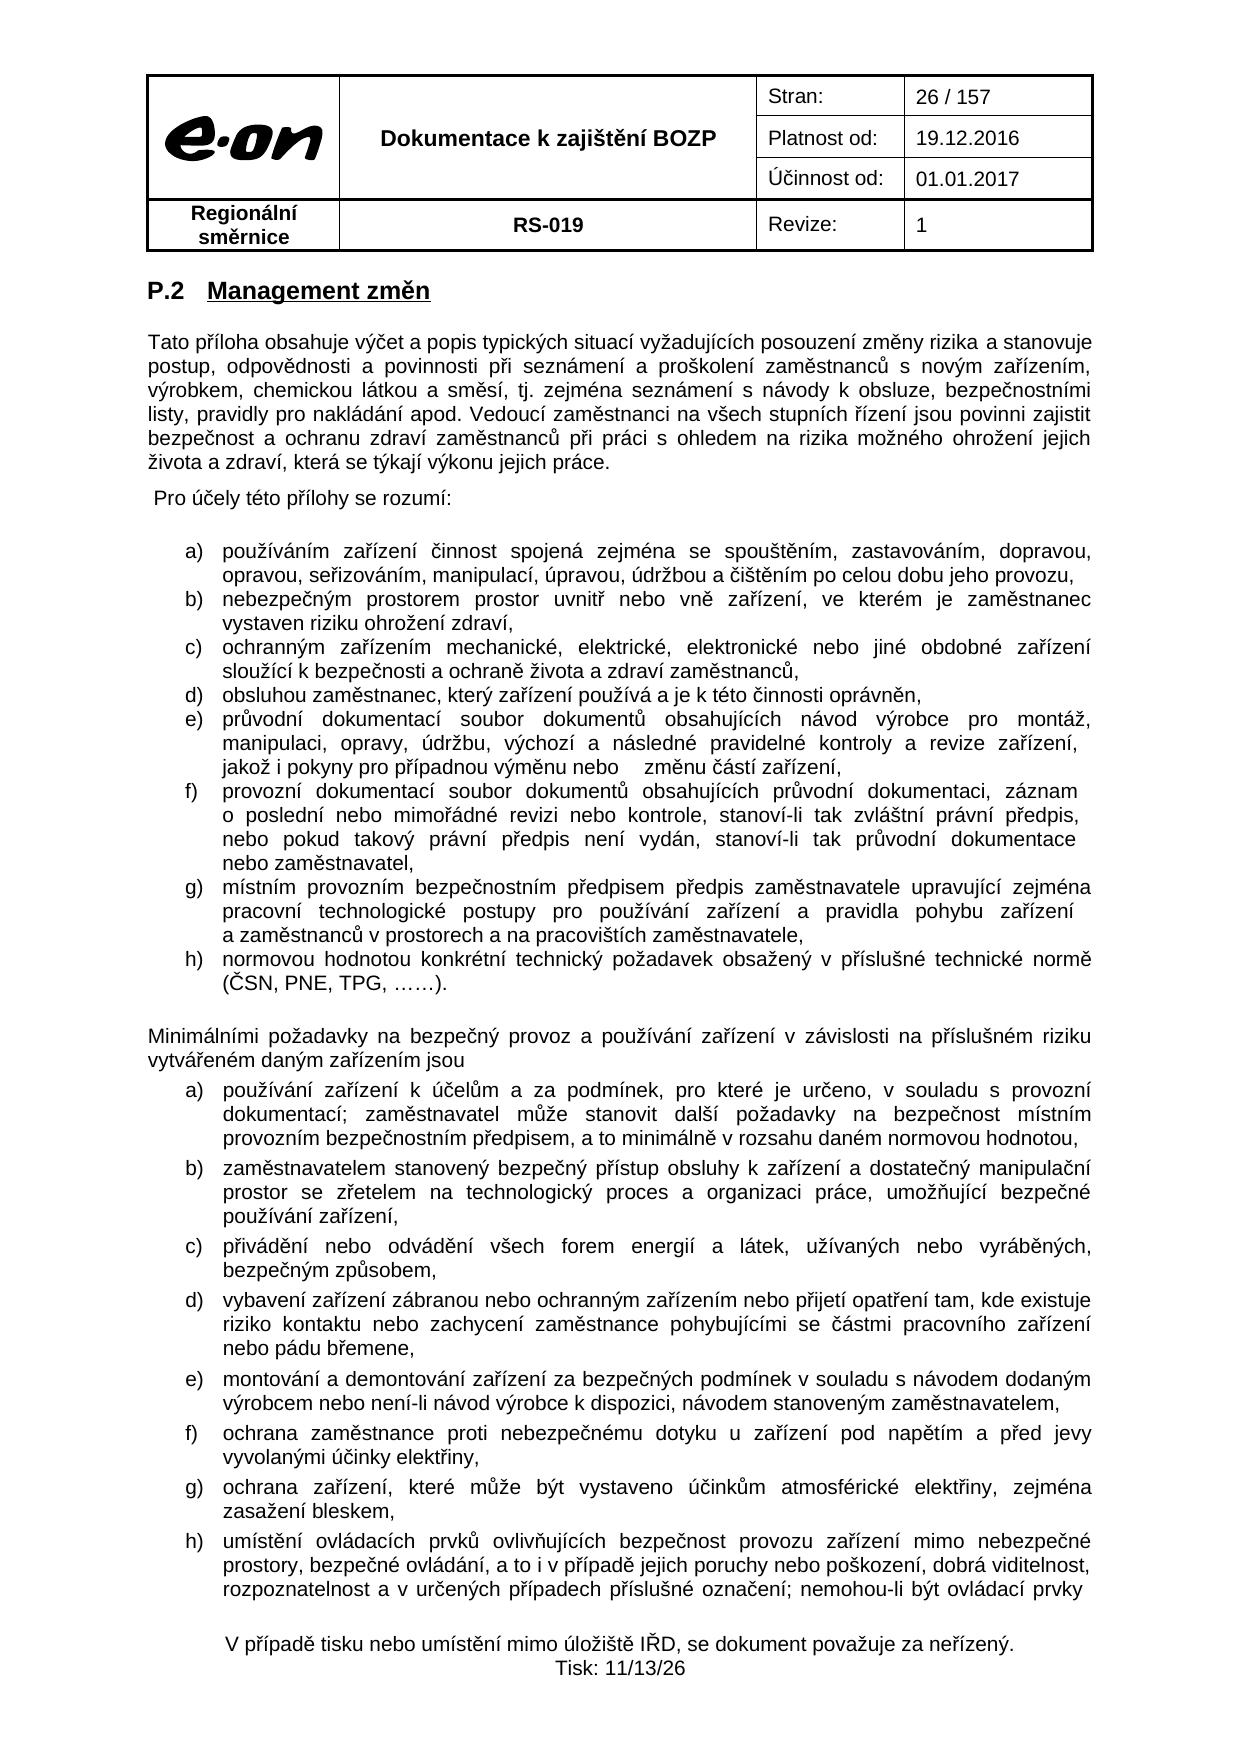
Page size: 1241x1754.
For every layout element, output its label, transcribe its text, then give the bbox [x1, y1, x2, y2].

list přivádění nebo odvádění všech forem energií a látek, užívaných nebo vyráběných, bezpečným způsobem, [185, 1234, 1092, 1282]
list nebezpečným prostorem prostor uvnitř nebo vně zařízení, ve kterém je zaměstnanec vystaven riziku ohrožení zdraví, [185, 587, 1092, 635]
list ochranným zařízením mechanické, elektrické, elektronické nebo jiné obdobné zařízení sloužící k bezpečnosti a ochraně života a zdraví zaměstnanců, [185, 635, 1092, 683]
list místním provozním bezpečnostním předpisem předpis zaměstnavatele upravující zejména pracovní technologické postupy pro používání zařízení a pravidla pohybu zařízení a zaměstnanců v prostorech a na pracovištích zaměstnavatele, [185, 875, 1092, 947]
list ochrana zařízení, které může být vystaveno účinkům atmosférické elektřiny, zejména zasažení bleskem, [185, 1475, 1092, 1523]
list ochrana zaměstnance proti nebezpečnému dotyku u zařízení pod napětím a před jevy vyvolanými účinky elektřiny, [185, 1421, 1092, 1468]
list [185, 1529, 1092, 1601]
text Minimálními požadavky na bezpečný provoz a používání zařízení v závislosti na příslušném riziku vytvářeném daným zařízením jsou [148, 1024, 1092, 1072]
list zaměstnavatelem stanovený bezpečný přístup obsluhy k zařízení a dostatečný manipulační prostor se zřetelem na technologický proces a organizaci práce, umožňující bezpečné používání zařízení, [185, 1156, 1092, 1228]
list provozní dokumentací soubor dokumentů obsahujících průvodní dokumentaci, záznam o poslední nebo mimořádné revizi nebo kontrole, stanoví-li tak zvláštní právní předpis, nebo pokud takový právní předpis není vydán, stanoví-li tak průvodní dokumentace nebo zaměstnavatel, [185, 779, 1092, 875]
list vybavení zařízení zábranou nebo ochranným zařízením nebo přijetí opatření tam, kde existuje riziko kontaktu nebo zachycení zaměstnance pohybujícími se částmi pracovního zařízení nebo pádu břemene, [185, 1288, 1092, 1360]
list Tato příloha obsahuje výčet a popis typických situací vyžadujících posouzení změny rizika a stanovuje postup, odpovědnosti a povinnosti při seznámení a proškolení zaměstnanců s novým zařízením, výrobkem, chemickou látkou a směsí, tj. zejména seznámení s návody k obsluze, bezpečnostními listy, pravidly pro nakládání apod. Vedoucí zaměstnanci na všech stupních řízení jsou povinni zajistit bezpečnost a ochranu zdraví zaměstnanců při práci s ohledem na rizika možného ohrožení jejich života a zdraví, která se týkají výkonu jejich práce. [148, 330, 1092, 474]
list montování a demontování zařízení za bezpečných podmínek v souladu s návodem dodaným výrobcem nebo není-li návod výrobce k dispozici, návodem stanoveným zaměstnavatelem, [185, 1366, 1092, 1414]
text Pro účely této přílohy se rozumí: [148, 486, 1092, 510]
list používáním zařízení činnost spojená zejména se spouštěním, zastavováním, dopravou, opravou, seřizováním, manipulací, úpravou, údržbou a čištěním po celou dobu jeho provozu, [185, 539, 1092, 587]
list normovou hodnotou konkrétní technický požadavek obsažený v příslušné technické normě (ČSN, PNE, TPG, ……). [185, 947, 1092, 994]
list obsluhou zaměstnanec, který zařízení používá a je k této činnosti oprávněn, [185, 683, 1092, 707]
list používání zařízení k účelům a za podmínek, pro které je určeno, v souladu s provozní dokumentací; zaměstnavatel může stanovit další požadavky na bezpečnost místním provozním bezpečnostním předpisem, a to minimálně v rozsahu daném normovou hodnotou, [185, 1078, 1092, 1150]
text Management změn [147, 276, 1092, 305]
list průvodní dokumentací soubor dokumentů obsahujících návod výrobce pro montáž, manipulaci, opravy, údržbu, výchozí a následné pravidelné kontroly a revize zařízení, jakož i pokyny pro případnou výměnu nebo změnu částí zařízení, [185, 707, 1092, 779]
